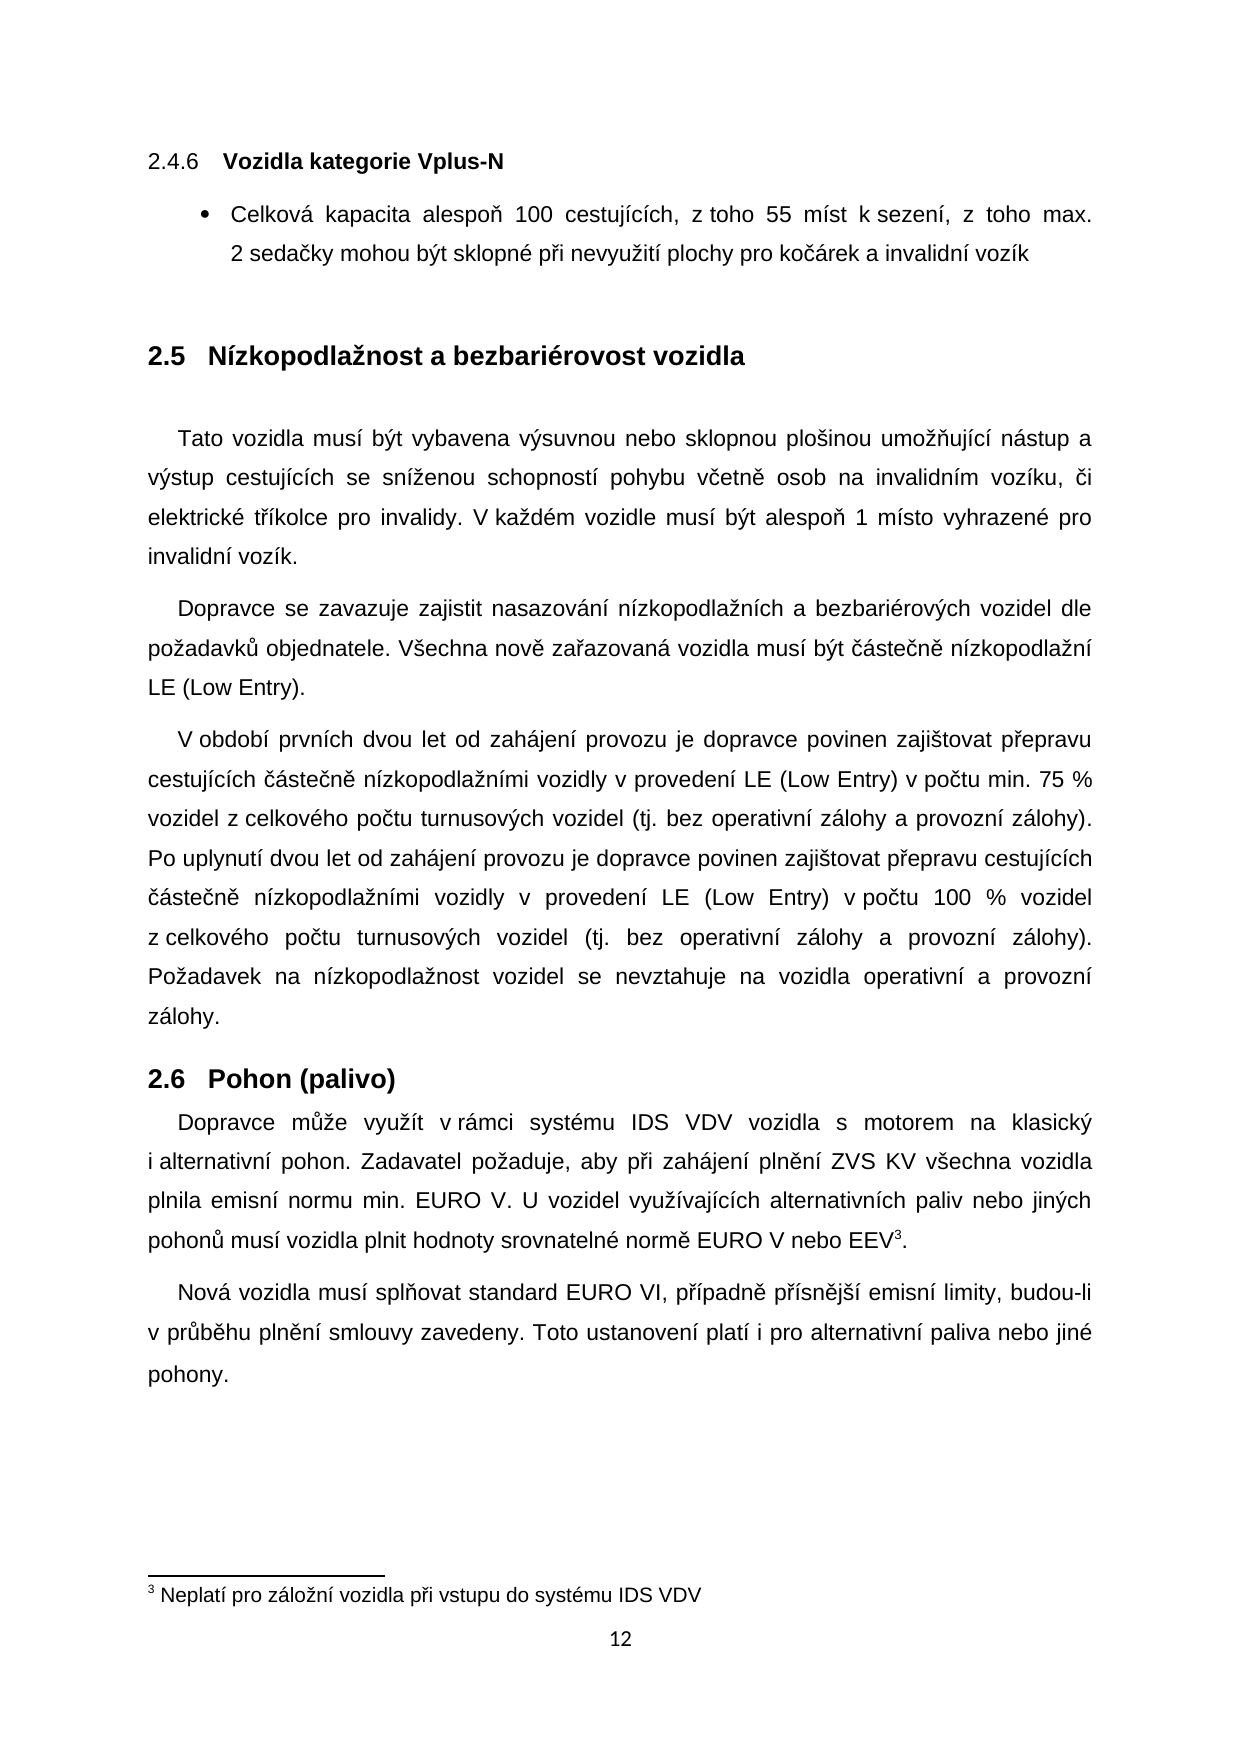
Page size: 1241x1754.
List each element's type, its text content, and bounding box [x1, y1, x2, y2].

subtitle Nízkopodlažnost a bezbariérovost vozidla [148, 340, 1093, 371]
text Tato vozidla musí být vybavena výsuvnou nebo sklopnou plošinou umožňující nástup a výstup cestujících se sníženou schopností pohybu včetně osob na invalidním vozíku, či elektrické tříkolce pro invalidy. V každém vozidle musí být alespoň 1 místo vyhrazené pro invalidní vozík. [148, 491, 1093, 570]
text Dopravce se zavazuje zajistit nasazování nízkopodlažních a bezbariérových vozidel dle požadavků objednatele. Všechna nově zařazovaná vozidla musí být částečně nízkopodlažní LE (Low Entry). [148, 595, 1093, 635]
list Celková kapacita alespoň 100 cestujících, z toho 55 míst k sezení, z toho max. 2 sedačky mohou být sklopné při nevyužití plochy pro kočárek a invalidní vozík [201, 201, 1093, 266]
text Tato vozidla musí být vybavena výsuvnou nebo sklopnou plošinou umožňující nástup a výstup cestujících se sníženou schopností pohybu včetně osob na invalidním vozíku, či elektrické tříkolce pro invalidy. V každém vozidle musí být alespoň 1 místo vyhrazené pro invalidní vozík. [148, 425, 1093, 464]
subtitle Vozidla kategorie Vplus-N [148, 148, 1093, 174]
text Dopravce se zavazuje zajistit nasazování nízkopodlažních a bezbariérových vozidel dle požadavků objednatele. Všechna nově zařazovaná vozidla musí být částečně nízkopodlažní LE (Low Entry). [148, 661, 1093, 701]
text V období prvních dvou let od zahájení provozu je dopravce povinen zajištovat přepravu cestujících částečně nízkopodlažními vozidly v provedení LE (Low Entry) v počtu min. 75 % vozidel z celkového počtu turnusových vozidel (tj. bez operativní zálohy a provozní zálohy). Po uplynutí dvou let od zahájení provozu je dopravce povinen zajištovat přepravu cestujících částečně nízkopodlažními vozidly v provedení LE (Low Entry) v počtu 100 % vozidel z celkového počtu turnusových vozidel (tj. bez operativní zálohy a provozní zálohy). Požadavek na nízkopodlažnost vozidel se nevztahuje na vozidla operativní a provozní zálohy. [148, 726, 1093, 1029]
text Nová vozidla musí splňovat standard EURO VI, případně přísnější emisní limity, budou-li v průběhu plnění smlouvy zavedeny. Toto ustanovení platí i pro alternativní paliva nebo jiné pohony. [148, 1279, 1093, 1388]
subtitle Pohon (palivo) [148, 1063, 1093, 1094]
text Dopravce může využít v rámci systému IDS VDV vozidla s motorem na klasický i alternativní pohon. Zadavatel požaduje, aby při zahájení plnění ZVS KV všechna vozidla plnila emisní normu min. EURO V. U vozidel využívajících alternativních paliv nebo jiných pohonů musí vozidla plnit hodnoty srovnatelné normě EURO V nebo EEV. [148, 1108, 1093, 1253]
